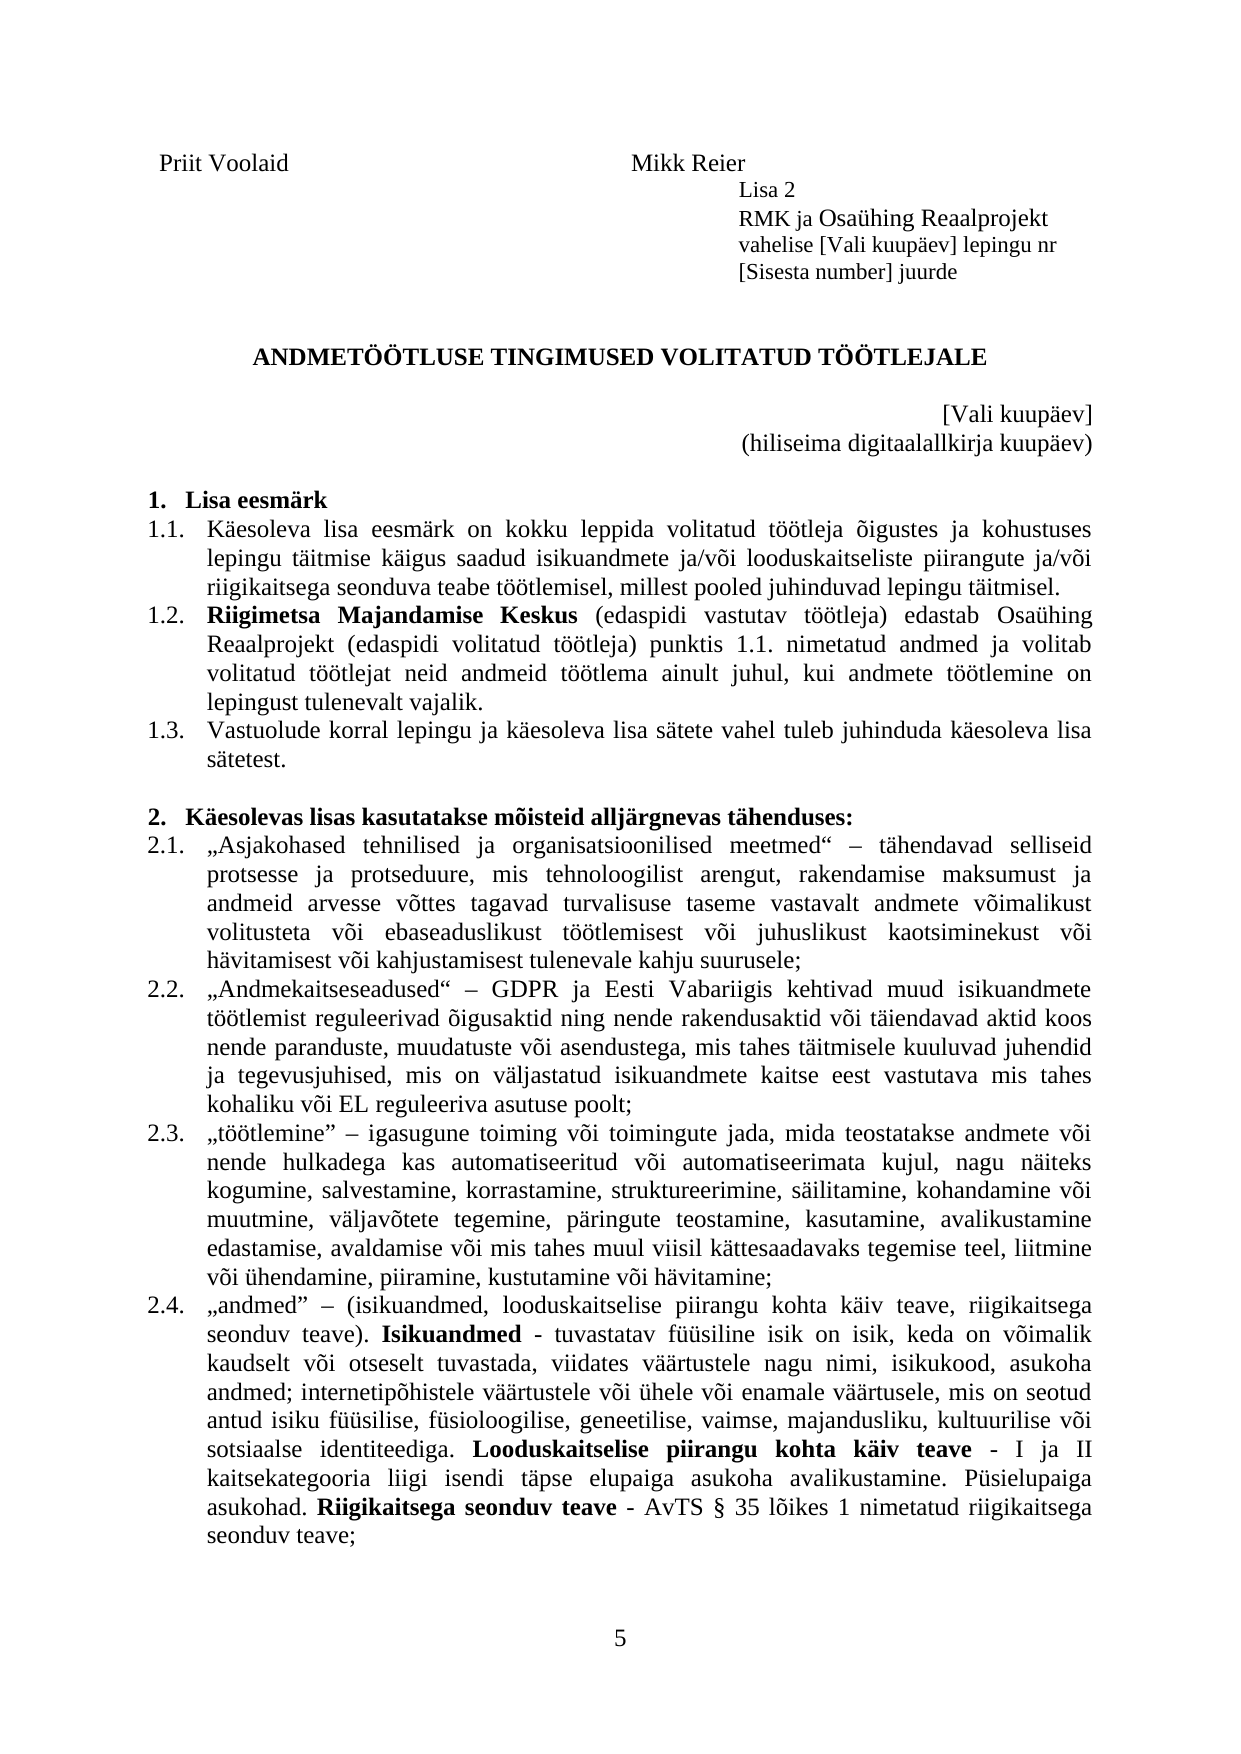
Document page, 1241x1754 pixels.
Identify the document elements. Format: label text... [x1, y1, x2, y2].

text ANDMETÖÖTLUSE TINGIMUSED VOLITATUD TÖÖTLEJALE [148, 342, 1093, 370]
list Käesolevas lisas kasutatakse mõisteid alljärgnevas tähenduses: [148, 802, 1093, 830]
list Vastuolude korral lepingu ja käesoleva lisa sätete vahel tuleb juhinduda käesoleva lisa sätetest. [147, 715, 1093, 773]
list „Andmekaitseseadused“ – GDPR ja Eesti Vabariigis kehtivad muud isikuandmete töötlemist reguleerivad õigusaktid ning nende rakendusaktid või täiendavad aktid koos nende paranduste, muudatuste või asendustega, mis tahes täitmisele kuuluvad juhendid ja tegevusjuhised, mis on väljastatud isikuandmete kaitse eest vastutava mis tahes kohaliku või EL reguleeriva asutuse poolt; [147, 974, 1093, 1118]
text (hiliseima digitaalallkirja kuupäev) [148, 428, 1093, 457]
text Lisa 2 RMK ja vahelise lepingu nr juurde [738, 176, 1093, 284]
list Riigimetsa Majandamise Keskus (edaspidi vastutav töötleja) edastab (edaspidi volitatud töötleja) punktis 1.1. nimetatud andmed ja volitab volitatud töötlejat neid andmeid töötlema ainult juhul, kui andmete töötlemine on lepingust tulenevalt vajalik. [147, 600, 1093, 715]
table_cell Mikk Reier [620, 148, 1092, 176]
list „andmed” – (isikuandmed, looduskaitselise piirangu kohta käiv teave, riigikaitsega seonduv teave). Isikuandmed - tuvastatav füüsiline isik on isik, keda on võimalik kaudselt või otseselt tuvastada, viidates väärtustele nagu nimi, isikukood, asukoha andmed; internetipõhistele väärtustele või ühele või enamale väärtusele, mis on seotud antud isiku füüsilise, füsioloogilise, geneetilise, vaimse, majandusliku, kultuurilise või sotsiaalse identiteediga. Looduskaitselise piirangu kohta käiv teave - I ja II kaitsekategooria liigi isendi täpse elupaiga asukoha avalikustamine. Püsielupaiga asukohad. Riigikaitsega seonduv teave - AvTS § 35 lõikes 1 nimetatud riigikaitsega seonduv teave; [147, 1290, 1093, 1549]
list Käesoleva lisa eesmärk on kokku leppida volitatud töötleja õigustes ja kohustuses lepingu täitmise käigus saadud isikuandmete ja/või looduskaitseliste piirangute ja/või riigikaitsega seonduva teabe töötlemisel, millest pooled juhinduvad lepingu täitmisel. [147, 514, 1093, 600]
list Lisa eesmärk [148, 485, 1093, 514]
list „töötlemine” – igasugune toiming või toimingute jada, mida teostatakse andmete või nende hulkadega kas automatiseeritud või automatiseerimata kujul, nagu näiteks kogumine, salvestamine, korrastamine, struktureerimine, säilitamine, kohandamine või muutmine, väljavõtete tegemine, päringute teostamine, kasutamine, avalikustamine edastamise, avaldamise või mis tahes muul viisil kättesaadavaks tegemise teel, liitmine või ühendamine, piiramine, kustutamine või hävitamine; [147, 1118, 1093, 1290]
list „Asjakohased tehnilised ja organisatsioonilised meetmed“ – tähendavad selliseid protsesse ja protseduure, mis tehnoloogilist arengut, rakendamise maksumust ja andmeid arvesse võttes tagavad turvalisuse taseme vastavalt andmete võimalikust volitusteta või ebaseaduslikust töötlemisest või juhuslikust kaotsiminekust või hävitamisest või kahjustamisest tulenevale kahju suurusele; [147, 830, 1093, 974]
table_cell Priit Voolaid [148, 148, 619, 176]
